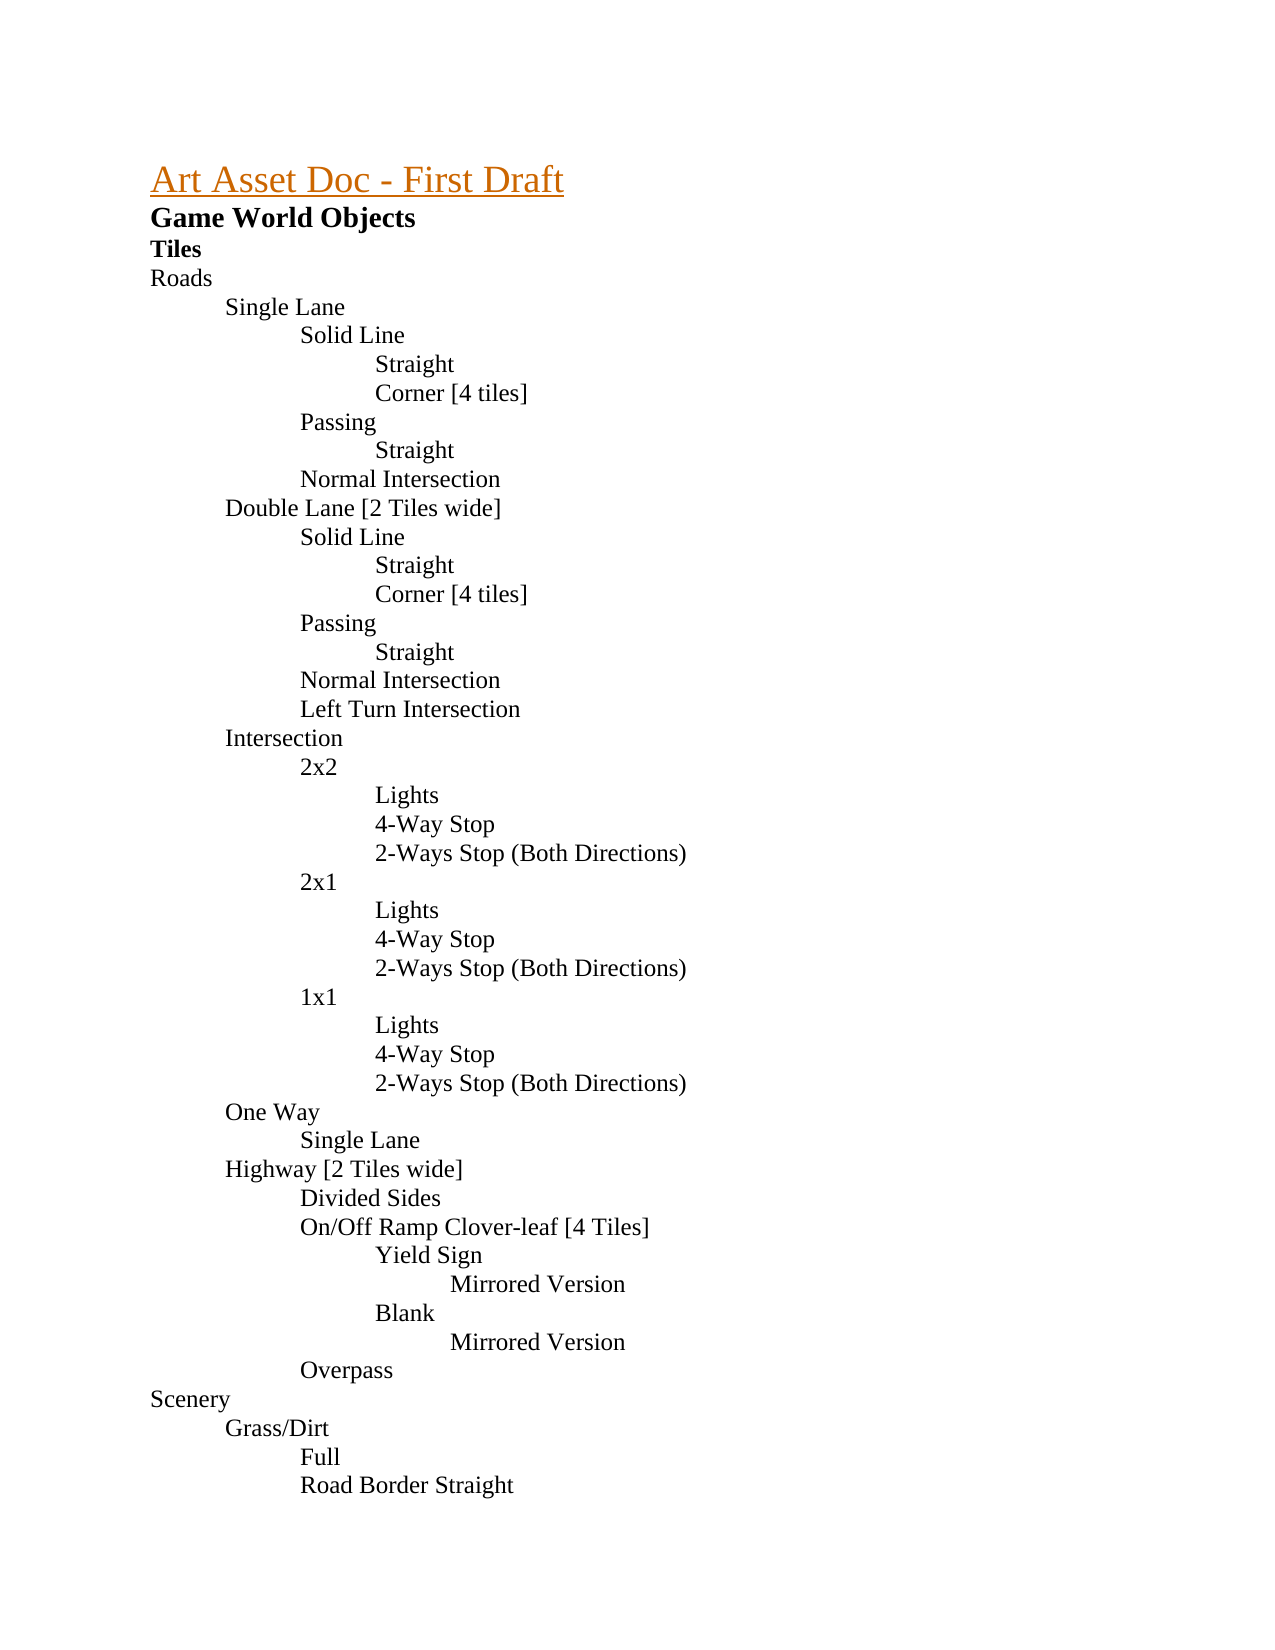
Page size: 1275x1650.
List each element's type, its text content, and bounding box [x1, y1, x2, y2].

text Normal Intersection [225, 464, 1125, 493]
text Passing [225, 608, 1125, 637]
text 4-Way Stop [300, 809, 1125, 838]
text Corner [4 tiles] [300, 579, 1125, 608]
text Overpass [225, 1355, 1125, 1384]
text 2-Ways Stop (Both Directions) [300, 1068, 1125, 1097]
text Straight [300, 550, 1125, 579]
text Mirrored Version [375, 1269, 1125, 1298]
text Solid Line [225, 522, 1125, 550]
text Normal Intersection [225, 665, 1125, 694]
text 1x1 [225, 982, 1125, 1010]
text Blank [300, 1298, 1125, 1327]
text 2-Ways Stop (Both Directions) [300, 838, 1125, 867]
text Yield Sign [300, 1240, 1125, 1269]
text 2x2 [225, 752, 1125, 780]
text Intersection [150, 723, 1125, 752]
text Left Turn Intersection [225, 694, 1125, 723]
text Solid Line [225, 320, 1125, 349]
text Mirrored Version [375, 1327, 1125, 1355]
text Highway [2 Tiles wide] [150, 1154, 1125, 1183]
text Road Border Straight [225, 1470, 1125, 1499]
text 4-Way Stop [300, 1039, 1125, 1068]
text Roads [150, 263, 1125, 292]
text Art Asset Doc - First Draft [150, 156, 1125, 201]
text Straight [300, 637, 1125, 665]
text 2x1 [225, 867, 1125, 895]
text Lights [300, 780, 1125, 809]
text Game World Objects [150, 201, 1125, 234]
text Single Lane [225, 1125, 1125, 1154]
text Divided Sides [225, 1183, 1125, 1212]
text Corner [4 tiles] [300, 378, 1125, 407]
text Lights [300, 895, 1125, 924]
text One Way [150, 1097, 1125, 1125]
text Passing [225, 407, 1125, 435]
text Double Lane [2 Tiles wide] [150, 493, 1125, 522]
text Grass/Dirt [150, 1413, 1125, 1442]
text Scenery [150, 1384, 1125, 1413]
text Full [225, 1442, 1125, 1470]
text Straight [300, 349, 1125, 378]
text Single Lane [150, 292, 1125, 320]
text Tiles [150, 234, 1125, 263]
text Straight [300, 435, 1125, 464]
text 4-Way Stop [300, 924, 1125, 953]
text On/Off Ramp Clover-leaf [4 Tiles] [225, 1212, 1125, 1240]
text 2-Ways Stop (Both Directions) [300, 953, 1125, 982]
text Lights [300, 1010, 1125, 1039]
